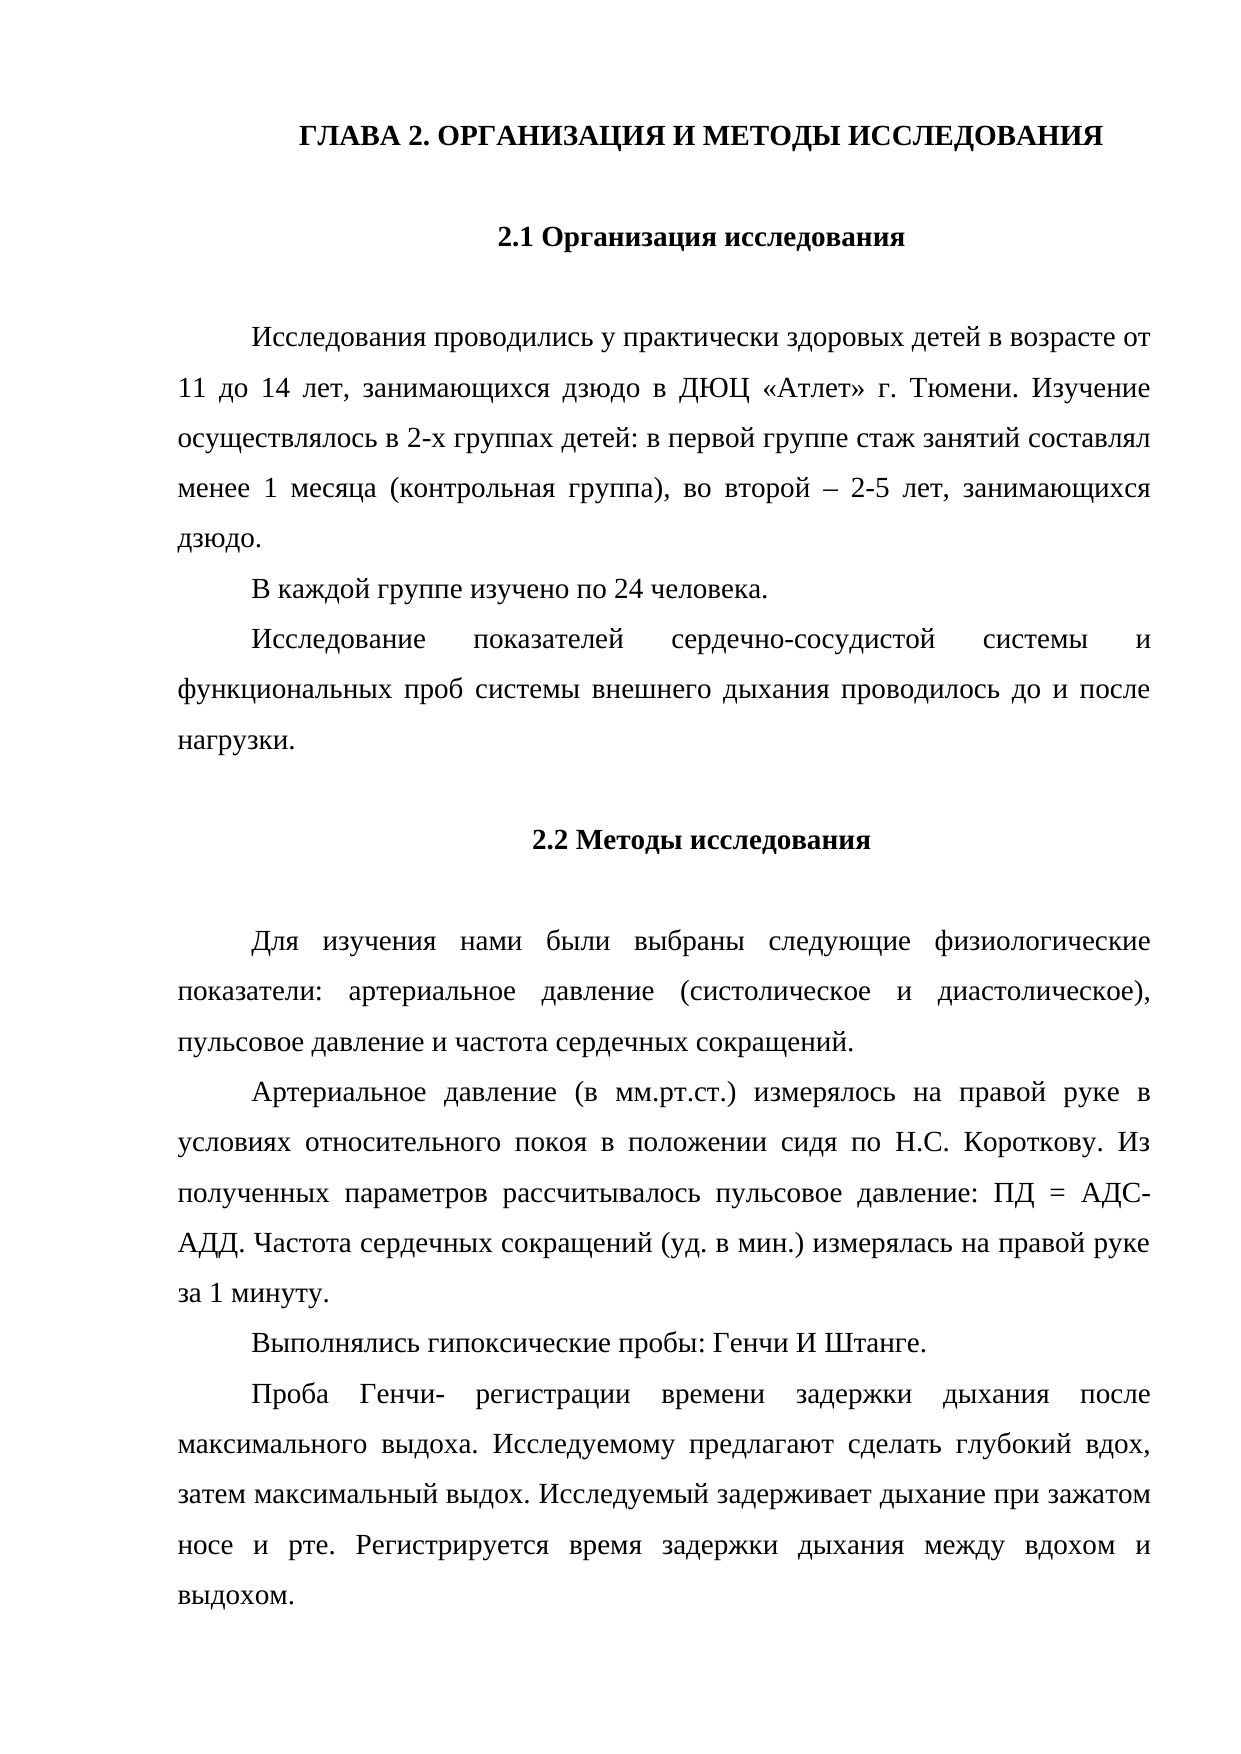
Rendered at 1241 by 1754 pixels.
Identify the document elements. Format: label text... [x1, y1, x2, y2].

text В каждой группе изучено по 24 человека. [177, 571, 1152, 604]
text Исследование показателей сердечно-сосудистой системы и функциональных проб системы внешнего дыхания проводилось до и после нагрузки. [177, 621, 1152, 755]
text 2.1 Организация исследования [177, 219, 1152, 252]
text Исследования проводились у практически здоровых детей в возрасте от 11 до 14 лет, занимающихся дзюдо в ДЮЦ «Атлет» г. Тюмени. Изучение осуществлялось в 2-х группах детей: в первой группе стаж занятий составлял менее 1 месяца (контрольная группа), во второй – 2-5 лет, занимающихся дзюдо. [177, 319, 1152, 554]
text Проба Генчи- регистрации времени задержки дыхания после максимального выдоха. Исследуемому предлагают сделать глубокий вдох, затем максимальный выдох. Исследуемый задерживает дыхание при зажатом носе и рте. Регистрируется время задержки дыхания между вдохом и выдохом. [177, 1376, 1152, 1611]
text ГЛАВА 2. ОРГАНИЗАЦИЯ И МЕТОДЫ ИССЛЕДОВАНИЯ [177, 118, 1152, 152]
text Для изучения нами были выбраны следующие физиологические показатели: артериальное давление (систолическое и диастолическое), пульсовое давление и частота сердечных сокращений. [177, 923, 1152, 1057]
text Выполнялись гипоксические пробы: Генчи И Штанге. [177, 1326, 1152, 1359]
text 2.2 Методы исследования [177, 822, 1152, 856]
text Артериальное давление (в мм.рт.ст.) измерялось на правой руке в условиях относительного покоя в положении сидя по Н.С. Короткову. Из полученных параметров рассчитывалось пульсовое давление: ПД = АДС-АДД. Частота сердечных сокращений (уд. в мин.) измерялась на правой руке за 1 минуту. [177, 1074, 1152, 1309]
